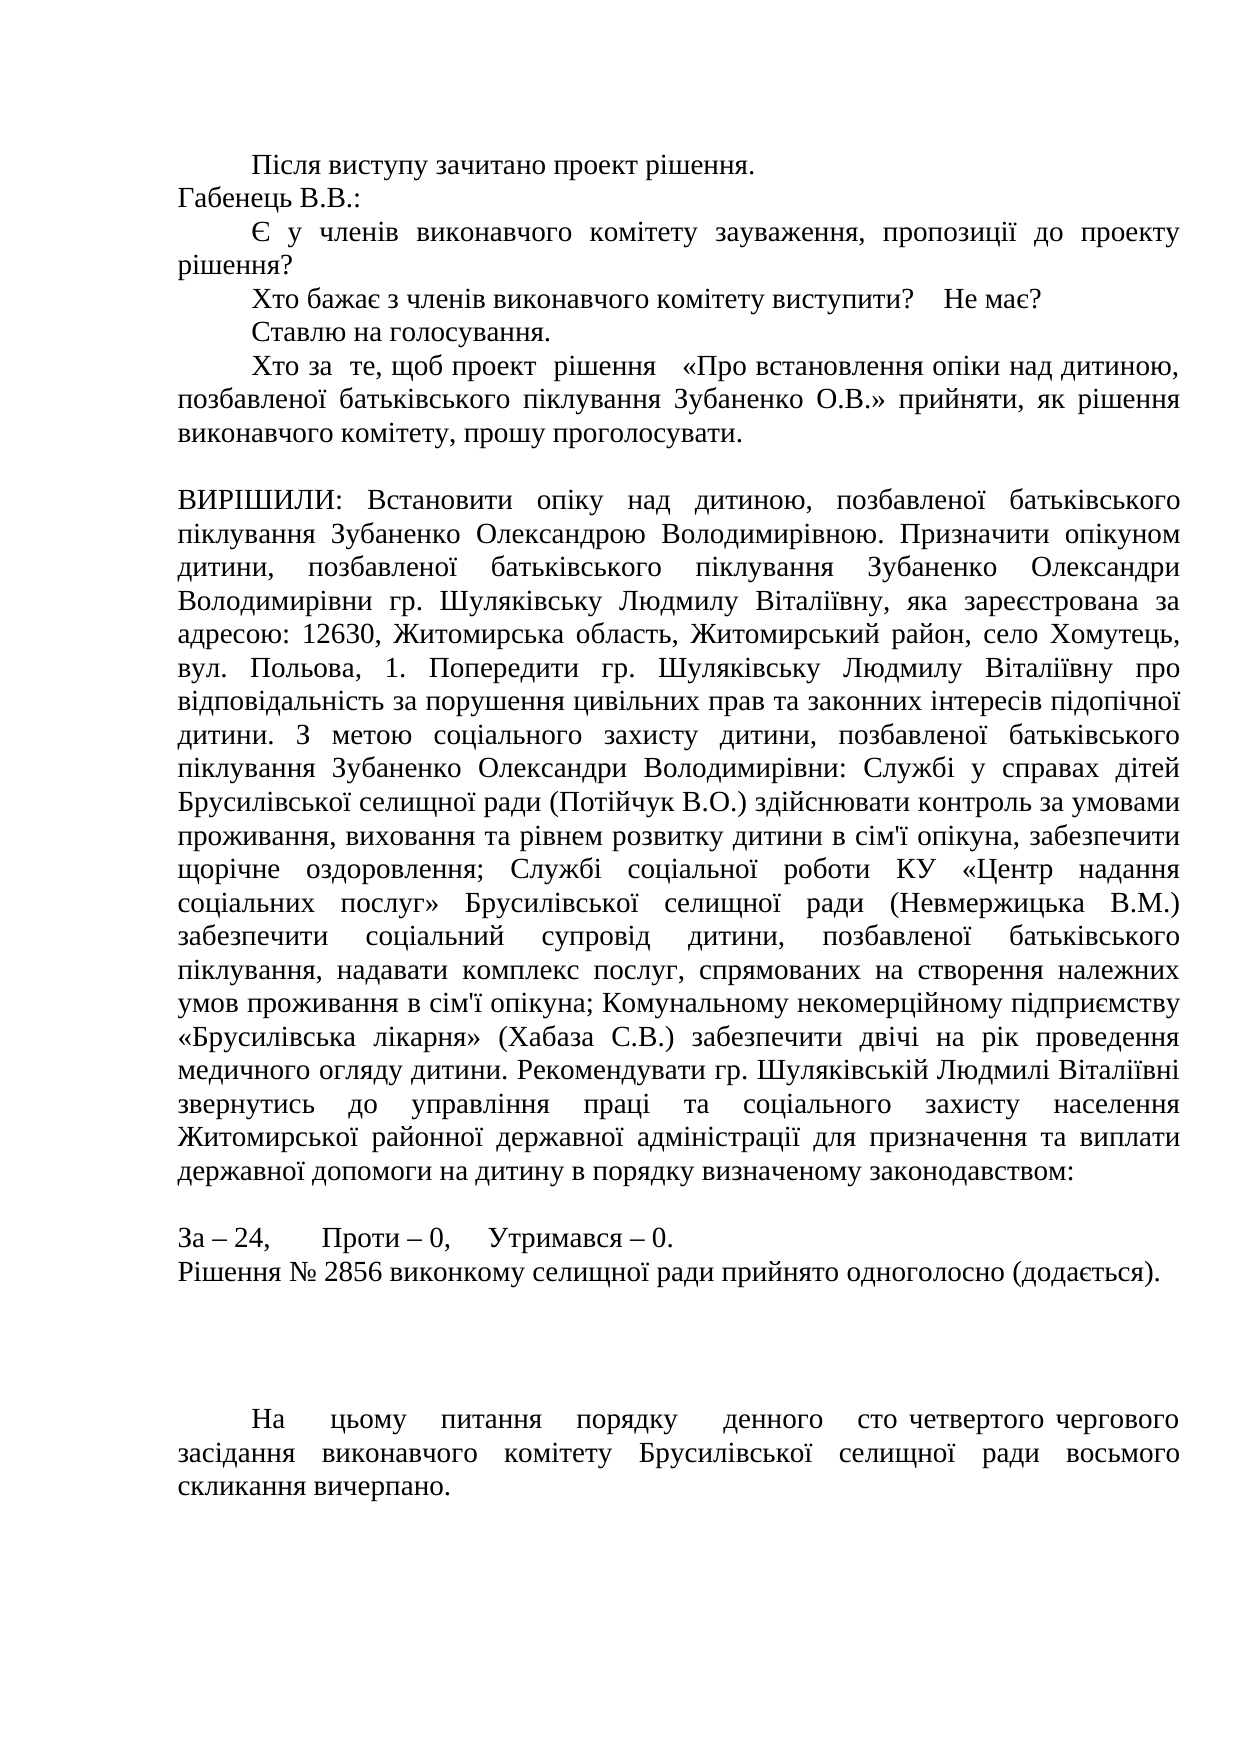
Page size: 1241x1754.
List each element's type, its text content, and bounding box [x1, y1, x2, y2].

text Рішення № 2856 виконкому селищної ради прийнято одноголосно (додається). [177, 1254, 1181, 1287]
text Ставлю на голосування. [177, 314, 1181, 348]
text За – 24, Проти – 0, Утримався – 0. [177, 1220, 1181, 1254]
text Хто за те, щоб проект рішення «Про встановлення опіки над дитиною, позбавленої батьківського піклування Зубаненко О.В.» прийняти, як рішення виконавчого комітету, прошу проголосувати. [177, 348, 1181, 449]
text На цьому питання порядку денного сто четвертого чергового засідання виконавчого комітету Брусилівської селищної ради восьмого скликання вичерпано. [177, 1401, 1181, 1502]
text Після виступу зачитано проект рішення. [177, 147, 1181, 180]
text ВИРІШИЛИ: Встановити опіку над дитиною, позбавленої батьківського піклування Зубаненко Олександрою Володимирівною. Призначити опікуном дитини, позбавленої батьківського піклування Зубаненко Олександри Володимирівни гр. Шуляківську Людмилу Віталіївну, яка зареєстрована за адресою: 12630, Житомирська область, Житомирський район, село Хомутець, вул. Польова, 1. Попередити гр. Шуляківську Людмилу Віталіївну про відповідальність за порушення цивільних прав та законних інтересів підопічної дитини. З метою соціального захисту дитини, позбавленої батьківського піклування Зубаненко Олександри Володимирівни: Службі у справах дітей Брусилівської селищної ради (Потійчук В.О.) здійснювати контроль за умовами проживання, виховання та рівнем розвитку дитини в сім'ї опікуна, забезпечити щорічне оздоровлення; Службі соціальної роботи КУ «Центр надання соціальних послуг» Брусилівської селищної ради (Невмержицька В.М.) забезпечити соціальний супровід дитини, позбавленої батьківського піклування, надавати комплекс послуг, спрямованих на створення належних умов проживання в сім'ї опікуна; Комунальному некомерційному підприємству «Брусилівська лікарня» (Хабаза С.В.) забезпечити двічі на рік проведення медичного огляду дитини. Рекомендувати гр. Шуляківській Людмилі Віталіївні звернутись до управління праці та соціального захисту населення Житомирської районної державної адміністрації для призначення та виплати державної допомоги на дитину в порядку визначеному законодавством: [177, 482, 1181, 1187]
text Габенець В.В.: [177, 180, 1181, 214]
text Є у членів виконавчого комітету зауваження, пропозиції до проекту рішення? [177, 214, 1181, 281]
text Хто бажає з членів виконавчого комітету виступити? Не має? [177, 281, 1181, 314]
